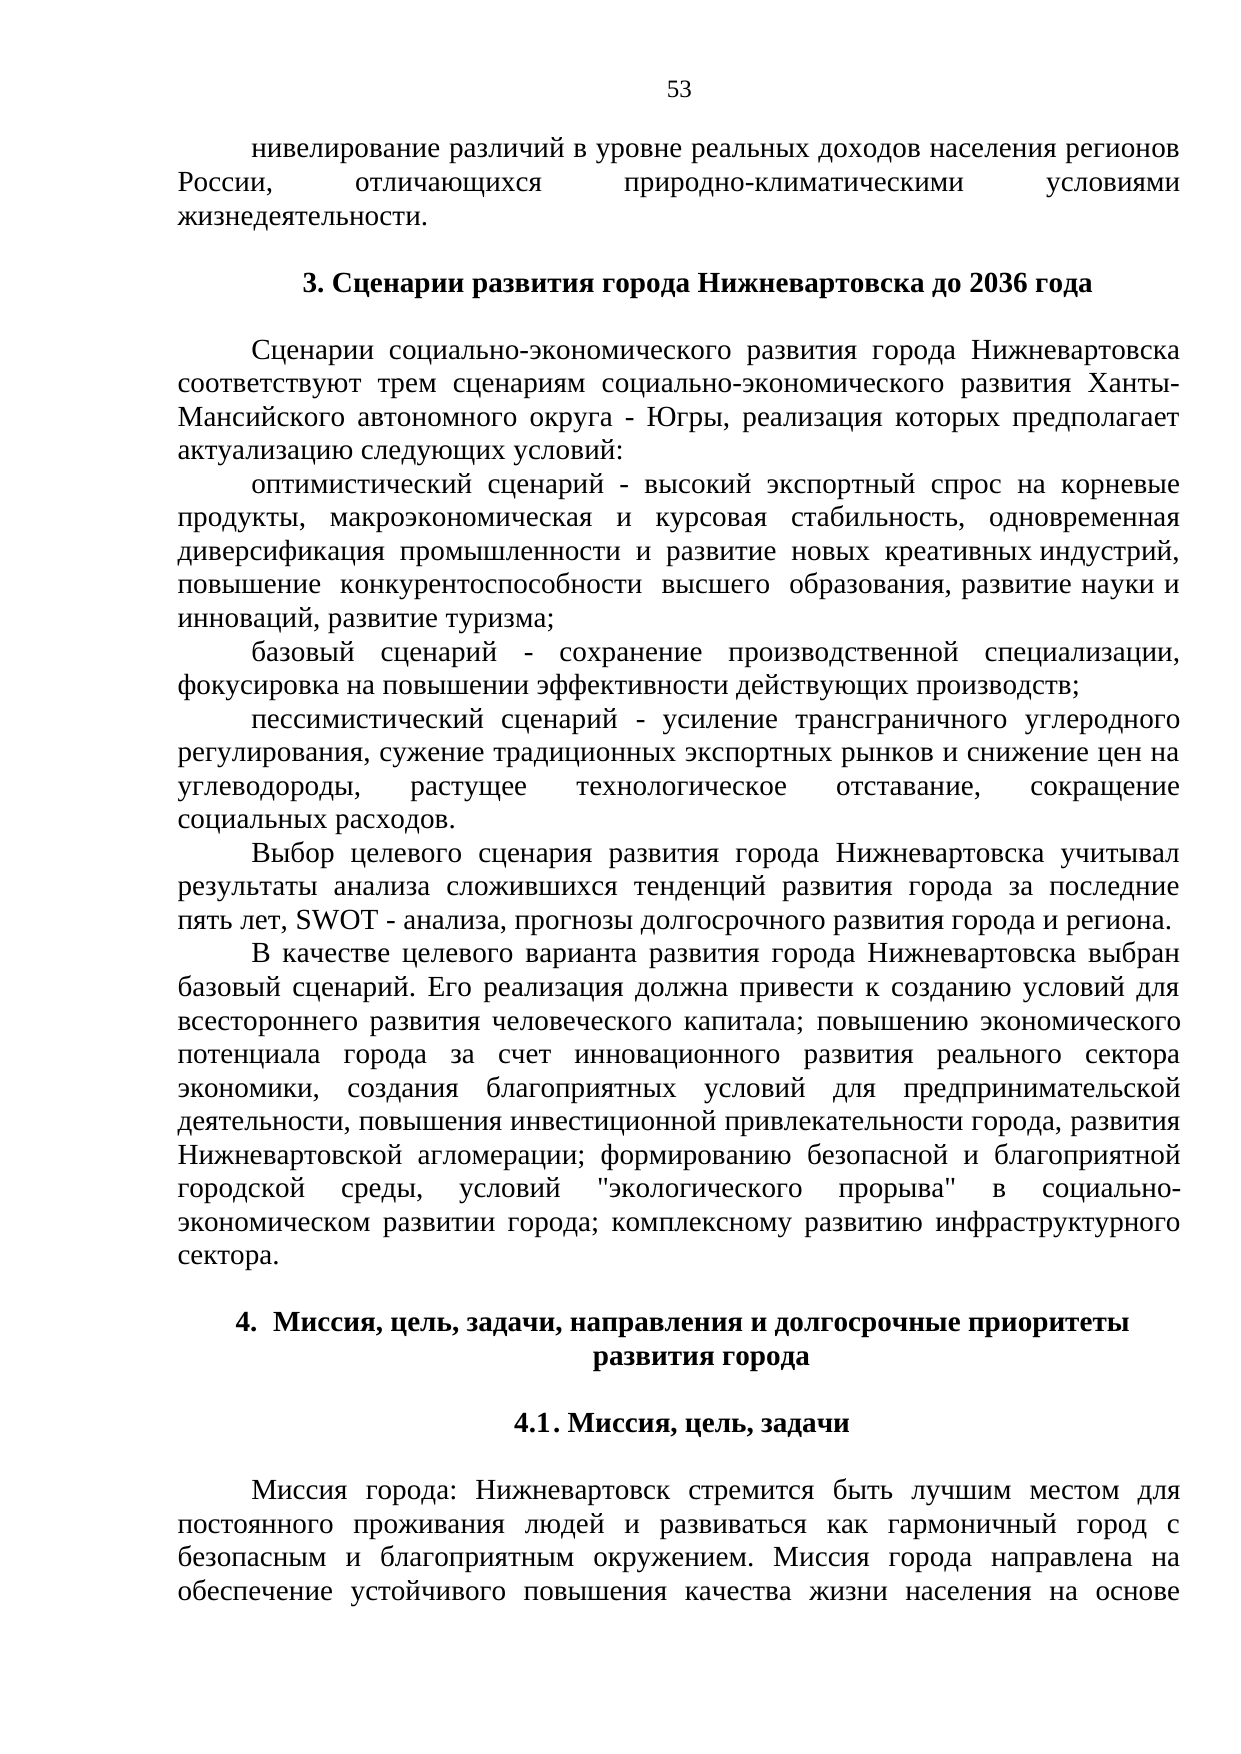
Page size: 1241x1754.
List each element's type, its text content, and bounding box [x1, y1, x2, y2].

list Миссия, цель, задачи, направления и долгосрочные приоритеты развития города [184, 1304, 1181, 1372]
list . Миссия, цель, задачи [182, 1405, 1181, 1439]
text Выбор целевого сценария развития города Нижневартовска учитывал результаты анализа сложившихся тенденций развития города за последние пять лет, SWOT - анализа, прогнозы долгосрочного развития города и региона. [177, 835, 1181, 936]
text В качестве целевого варианта развития города Нижневартовска выбран базовый сценарий. Его реализация должна привести к созданию условий для всестороннего развития человеческого капитала; повышению экономического потенциала города за счет инновационного развития реального сектора экономики, создания благоприятных условий для предпринимательской деятельности, повышения инвестиционной привлекательности города, развития Нижневартовской агломерации; формированию безопасной и благоприятной городской среды, условий "экологического прорыва" в социально-экономическом развитии города; комплексному развитию инфраструктурного сектора. [177, 936, 1181, 1271]
list пессимистический сценарий - усиление трансграничного углеродного регулирования, сужение традиционных экспортных рынков и снижение цен на углеводороды, растущее технологическое отставание, сокращение социальных расходов. [177, 701, 1181, 835]
text нивелирование различий в уровне реальных доходов населения регионов России, отличающихся природно-климатическими условиями жизнедеятельности. [177, 131, 1181, 231]
list оптимистический сценарий - высокий экспортный спрос на корневые продукты, макроэкономическая и курсовая стабильность, одновременная диверсификация промышленности и развитие новых креативных индустрий, повышение конкурентоспособности высшего образования, развитие науки и инноваций, развитие туризма; [177, 466, 1181, 634]
list базовый сценарий - сохранение производственной специализации, фокусировка на повышении эффективности действующих производств; [177, 634, 1181, 701]
list Сценарии социально-экономического развития города Нижневартовска соответствуют трем сценариям социально-экономического развития Ханты-Мансийского автономного округа - Югры, реализация которых предполагает актуализацию следующих условий: [177, 332, 1181, 466]
text 3. Сценарии развития города Нижневартовска до 2036 года [215, 265, 1181, 298]
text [177, 1472, 1181, 1606]
